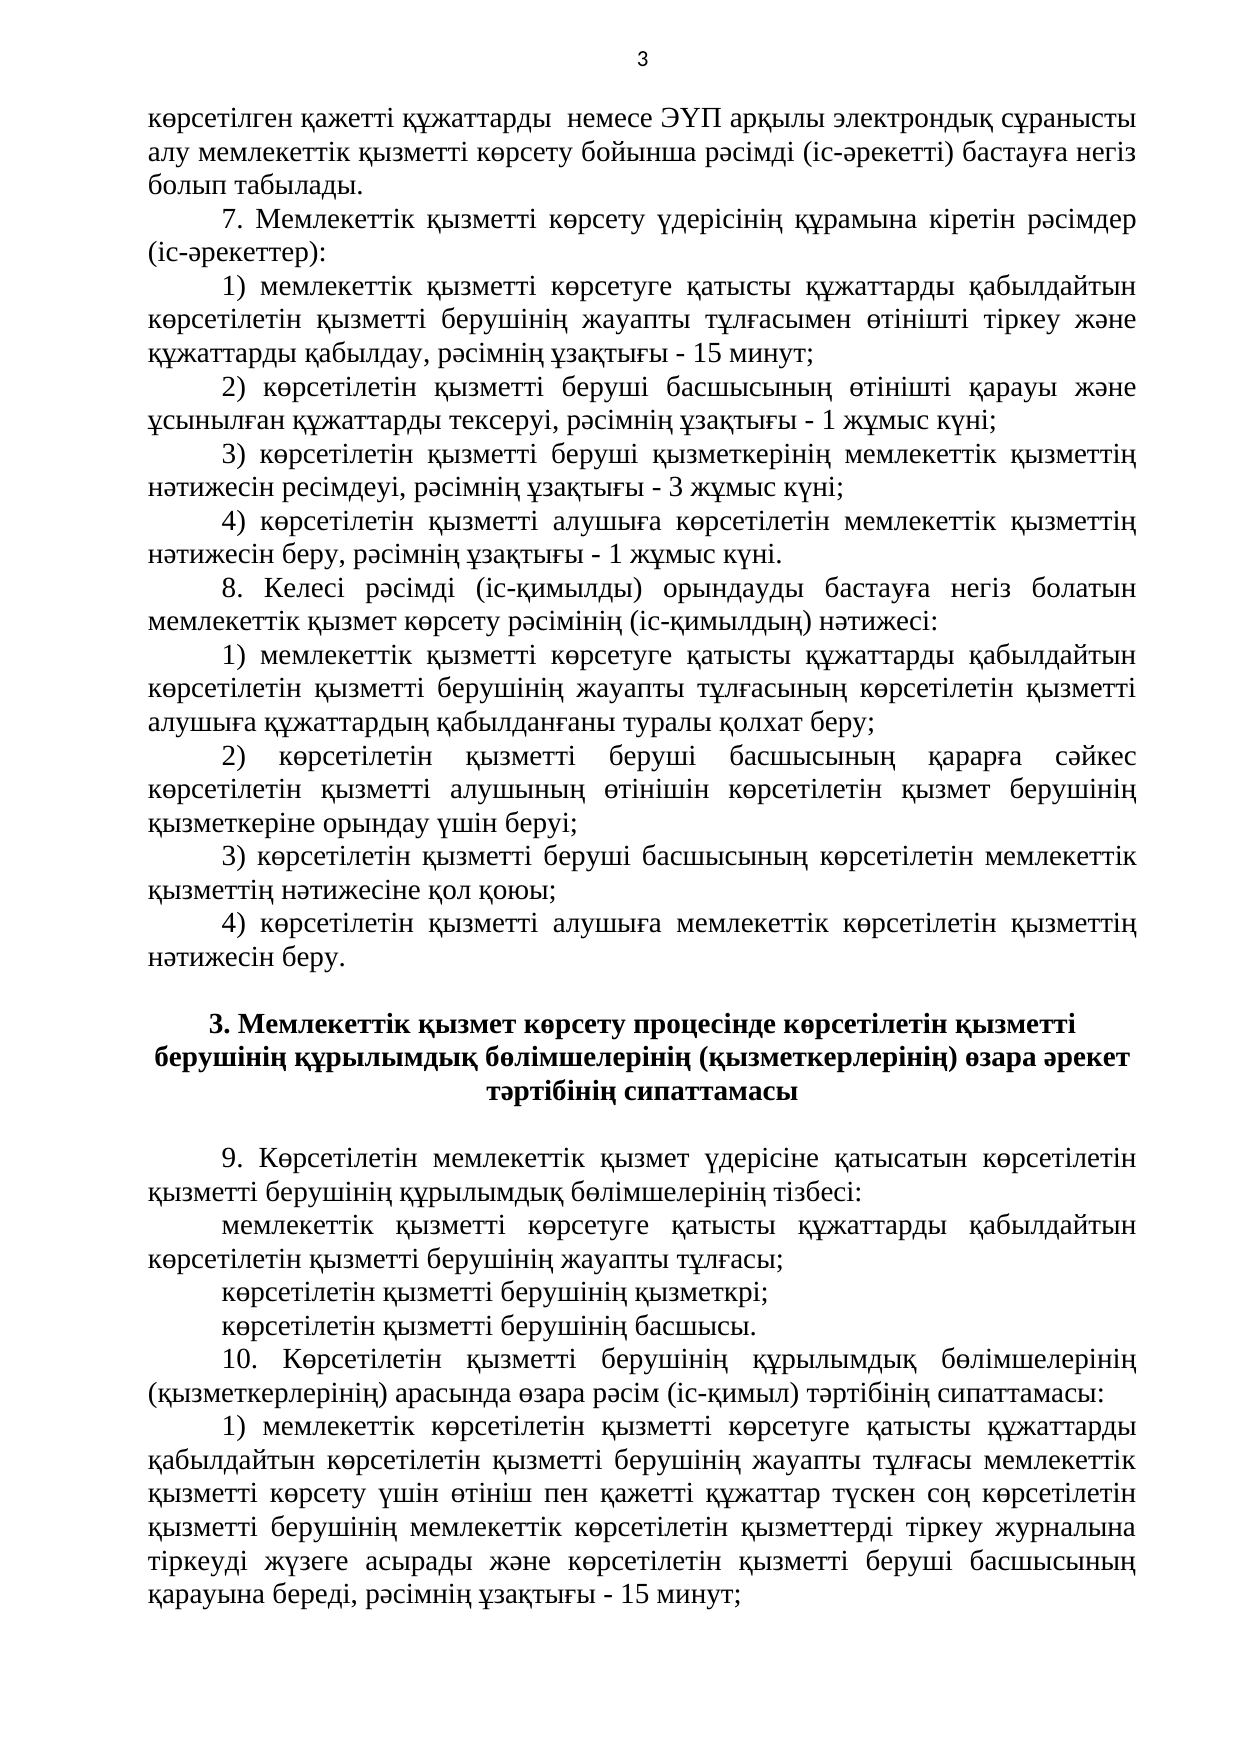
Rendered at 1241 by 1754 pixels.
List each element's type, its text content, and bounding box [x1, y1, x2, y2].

text 4) көрсетілетін қызметті алушыға көрсетілетін мемлекеттік қызметтің нәтижесін беру, рәсімнің ұзақтығы - 1 жұмыс күні. [148, 503, 1137, 570]
text 8. Келесi рәсiмдi (iс-қимылды) орындауды бастауға негiз болатын мемлекеттiк қызмет көрсету рәсiмiнiң (iс-қимылдың) нәтижесi: [148, 570, 1137, 637]
text 3) көрсетілетін қызметті беруші қызметкерінің мемлекеттік қызметтің нәтижесін ресімдеуі, рәсімнің ұзақтығы - 3 жұмыс күні; [148, 436, 1137, 503]
text 9. Көрсетiлетiн мемлекеттiк қызмет үдерiсiне қатысатын көрсетiлетiн қызметтi берушiнiң құрылымдық бөлiмшелерiнiң тiзбесi: [148, 1140, 1137, 1207]
text көрсетiлетiн қызметтi берушiнiң басшысы. [148, 1308, 1137, 1341]
text 2) көрсетілетін қызметті беруші басшысының қарарға сәйкес көрсетілетін қызметті алушының өтінішін көрсетілетін қызмет берушінің қызметкеріне орындау үшін беруі; [148, 738, 1137, 838]
text 2) көрсетілетін қызметті беруші басшысының өтінішті қарауы және ұсынылған құжаттарды тексеруі, рәсімнің ұзақтығы - 1 жұмыс күні; [148, 369, 1137, 436]
text көрсетiлетiн қызметтi берушiнiң қызметкрі; [148, 1274, 1137, 1308]
text 1) мемлекеттiк қызметтi көрсетуге қатысты құжаттарды қабылдайтын көрсетiлетiн қызметтi берушiнiң жауапты тұлғасының көрсетілетін қызметті алушыға құжаттардың қабылданғаны туралы қолхат беру; [148, 637, 1137, 738]
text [148, 100, 1137, 201]
text 3) көрсетілетін қызметті беруші басшысының көрсетiлетiн мемлекеттiк қызметтiң нәтижесіне қол қоюы; [148, 838, 1137, 905]
text 3. Мемлекеттiк қызмет көрсету процесiнде көрсетiлетiн қызметтi берушiнiң құрылымдық бөлiмшелерiнiң (қызметкерлерiнiң) өзара әрекет тәртiбiнің сипаттамасы [148, 1006, 1137, 1107]
text мемлекеттiк қызметтi көрсетуге қатысты құжаттарды қабылдайтын көрсетiлетiн қызметтi берушiнiң жауапты тұлғасы; [148, 1207, 1137, 1274]
text 7. Мемлекеттiк қызметтi көрсету үдерiсiнiң құрамына кiретiн рәсiмдер (iс-әрекеттер): [148, 201, 1137, 268]
text 10. Көрсетiлетiн қызметтi берушiнiң құрылымдық бөлiмшелерiнiң (қызметкерлерiнiң) арасында өзара рәсiм (іс-қимыл) тәртiбiнің сипаттамасы: [148, 1341, 1137, 1408]
text 1) мемлекеттiк қызметтi көрсетуге қатысты құжаттарды қабылдайтын көрсетiлетiн қызметтi берушiнiң жауапты тұлғасымен өтінішті тіркеу және құжаттарды қабылдау, рәсімнің ұзақтығы - 15 минут; [148, 268, 1137, 369]
text 1) мемлекеттік көрсетілетін қызметті көрсетуге қатысты құжаттарды қабылдайтын көрсетілетін қызметті берушінің жауапты тұлғасы мемлекеттік қызметті көрсету үшін өтініш пен қажетті құжаттар түскен соң көрсетілетін қызметті берушінің мемлекеттік көрсетілетін қызметтерді тіркеу журналына тіркеуді жүзеге асырады және көрсетілетін қызметті беруші басшысының қарауына береді, рәсімнің ұзақтығы - 15 минут; [148, 1408, 1137, 1610]
text 4) көрсетілетін қызметті алушыға мемлекеттiк көрсетiлетiн қызметтiң нәтижесін беру. [148, 905, 1137, 972]
